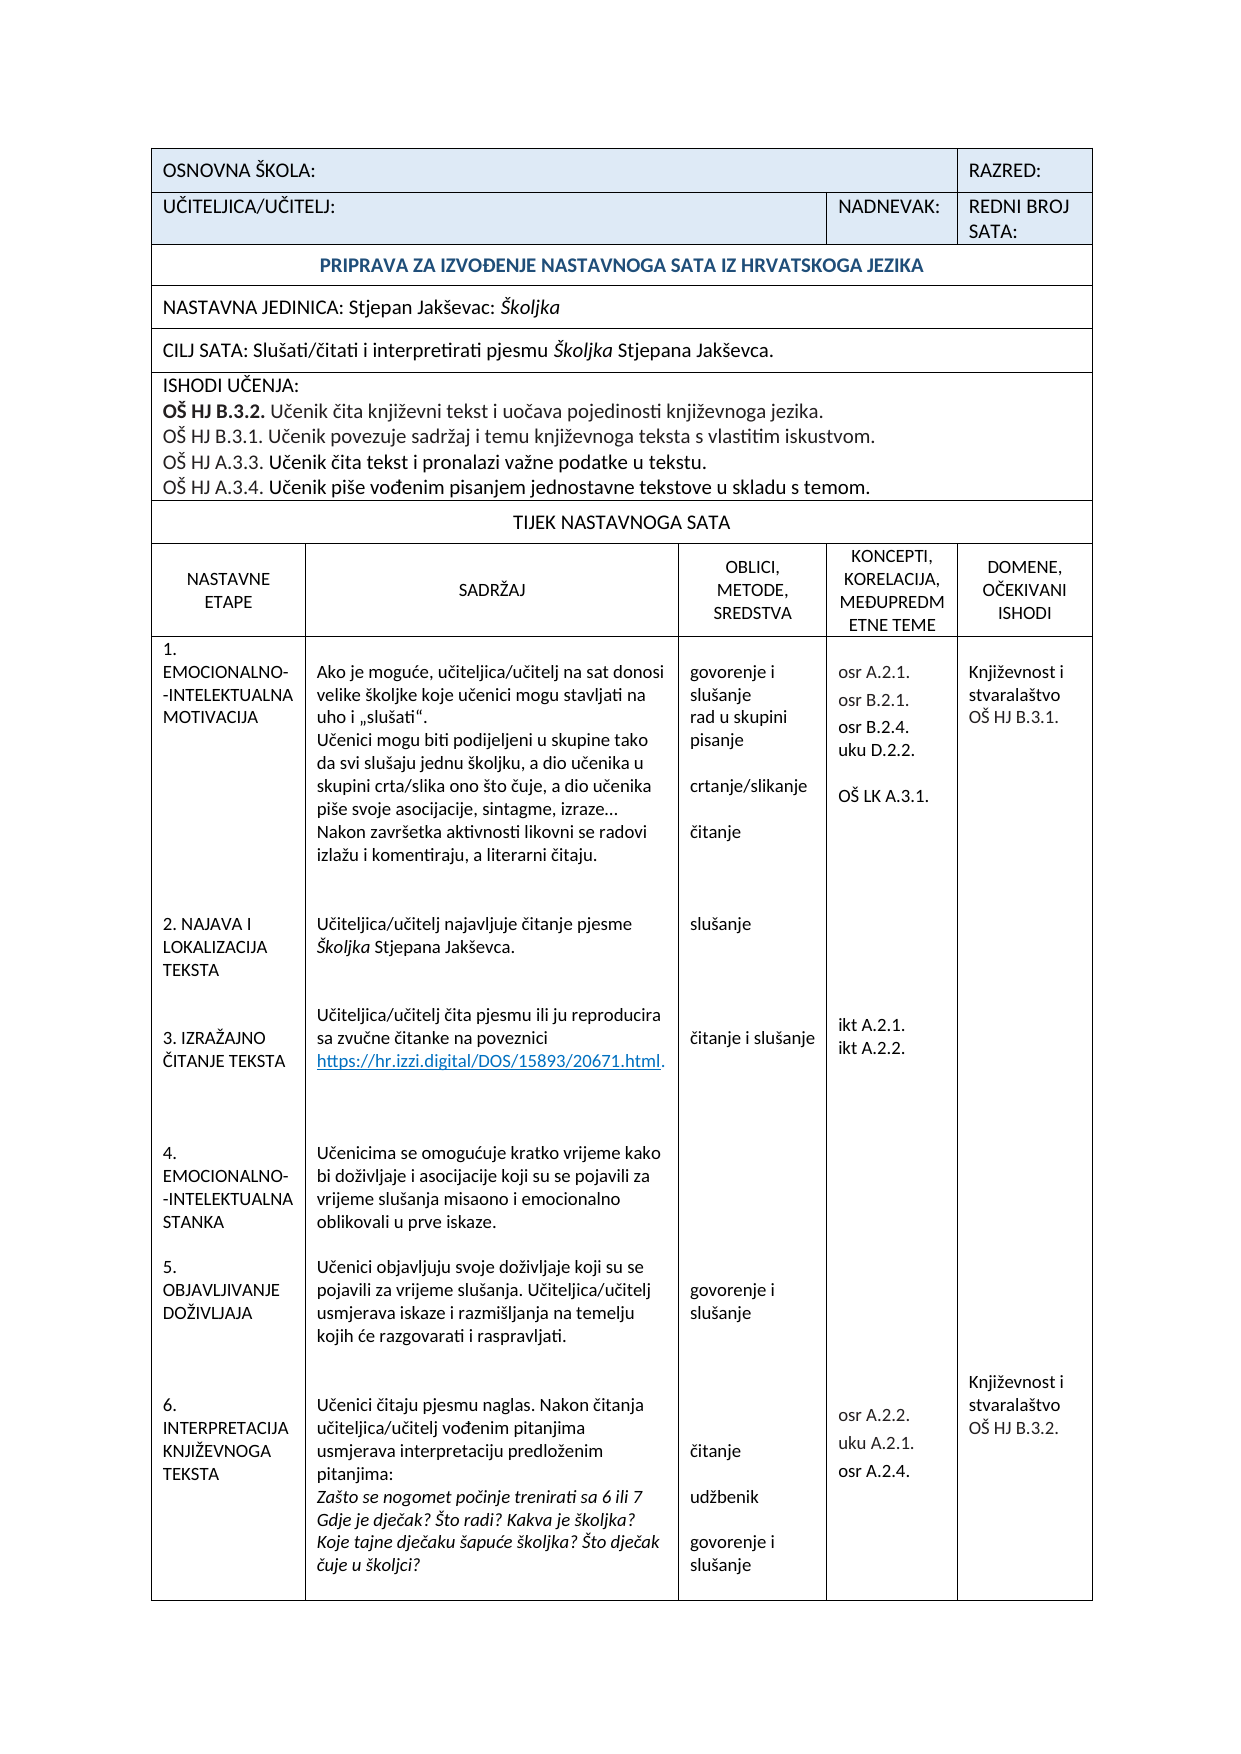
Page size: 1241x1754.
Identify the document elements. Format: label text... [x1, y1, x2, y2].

table_header RAZRED: [958, 149, 1092, 192]
table_cell ISHODI UČENJA: OŠ HJ B.3.2. Učenik čita književni tekst i uočava pojedinosti književnoga jezika. OŠ HJ B.3.1. Učenik povezuje sadržaj i temu književnoga teksta s vlastitim iskustvom. OŠ HJ A.3.3. Učenik čita tekst i pronalazi važne podatke u tekstu. OŠ HJ A.3.4. Učenik piše vođenim pisanjem jednostavne tekstove u skladu s temom. [152, 373, 1092, 500]
table_cell KONCEPTI, KORELACIJA, MEĐUPREDMETNE TEME [827, 544, 957, 636]
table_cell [827, 637, 957, 1599]
table_cell TIJEK NASTAVNOGA SATA [152, 501, 1092, 543]
table_cell NASTAVNA JEDINICA: Stjepan Jakševac: Školjka [152, 286, 1092, 328]
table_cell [306, 637, 678, 1599]
table_cell UČITELJICA/UČITELJ: [152, 193, 826, 244]
table_cell NADNEVAK: [827, 193, 957, 244]
table_cell DOMENE, OČEKIVANI ISHODI [958, 544, 1092, 636]
table_cell PRIPRAVA ZA IZVOĐENJE NASTAVNOGA SATA IZ HRVATSKOGA JEZIKA [152, 245, 1092, 285]
table_cell REDNI BROJ SATA: [958, 193, 1092, 244]
table_cell CILJ SATA: Slušati/čitati i interpretirati pjesmu Školjka Stjepana Jakševca. [152, 329, 1092, 372]
table_cell SADRŽAJ [306, 544, 678, 636]
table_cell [679, 637, 826, 1599]
table_cell OBLICI, METODE, SREDSTVA [679, 544, 826, 636]
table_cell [152, 637, 305, 1599]
table_cell NASTAVNE ETAPE [152, 544, 305, 636]
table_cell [958, 637, 1092, 1599]
table_header OSNOVNA ŠKOLA: [152, 149, 957, 192]
